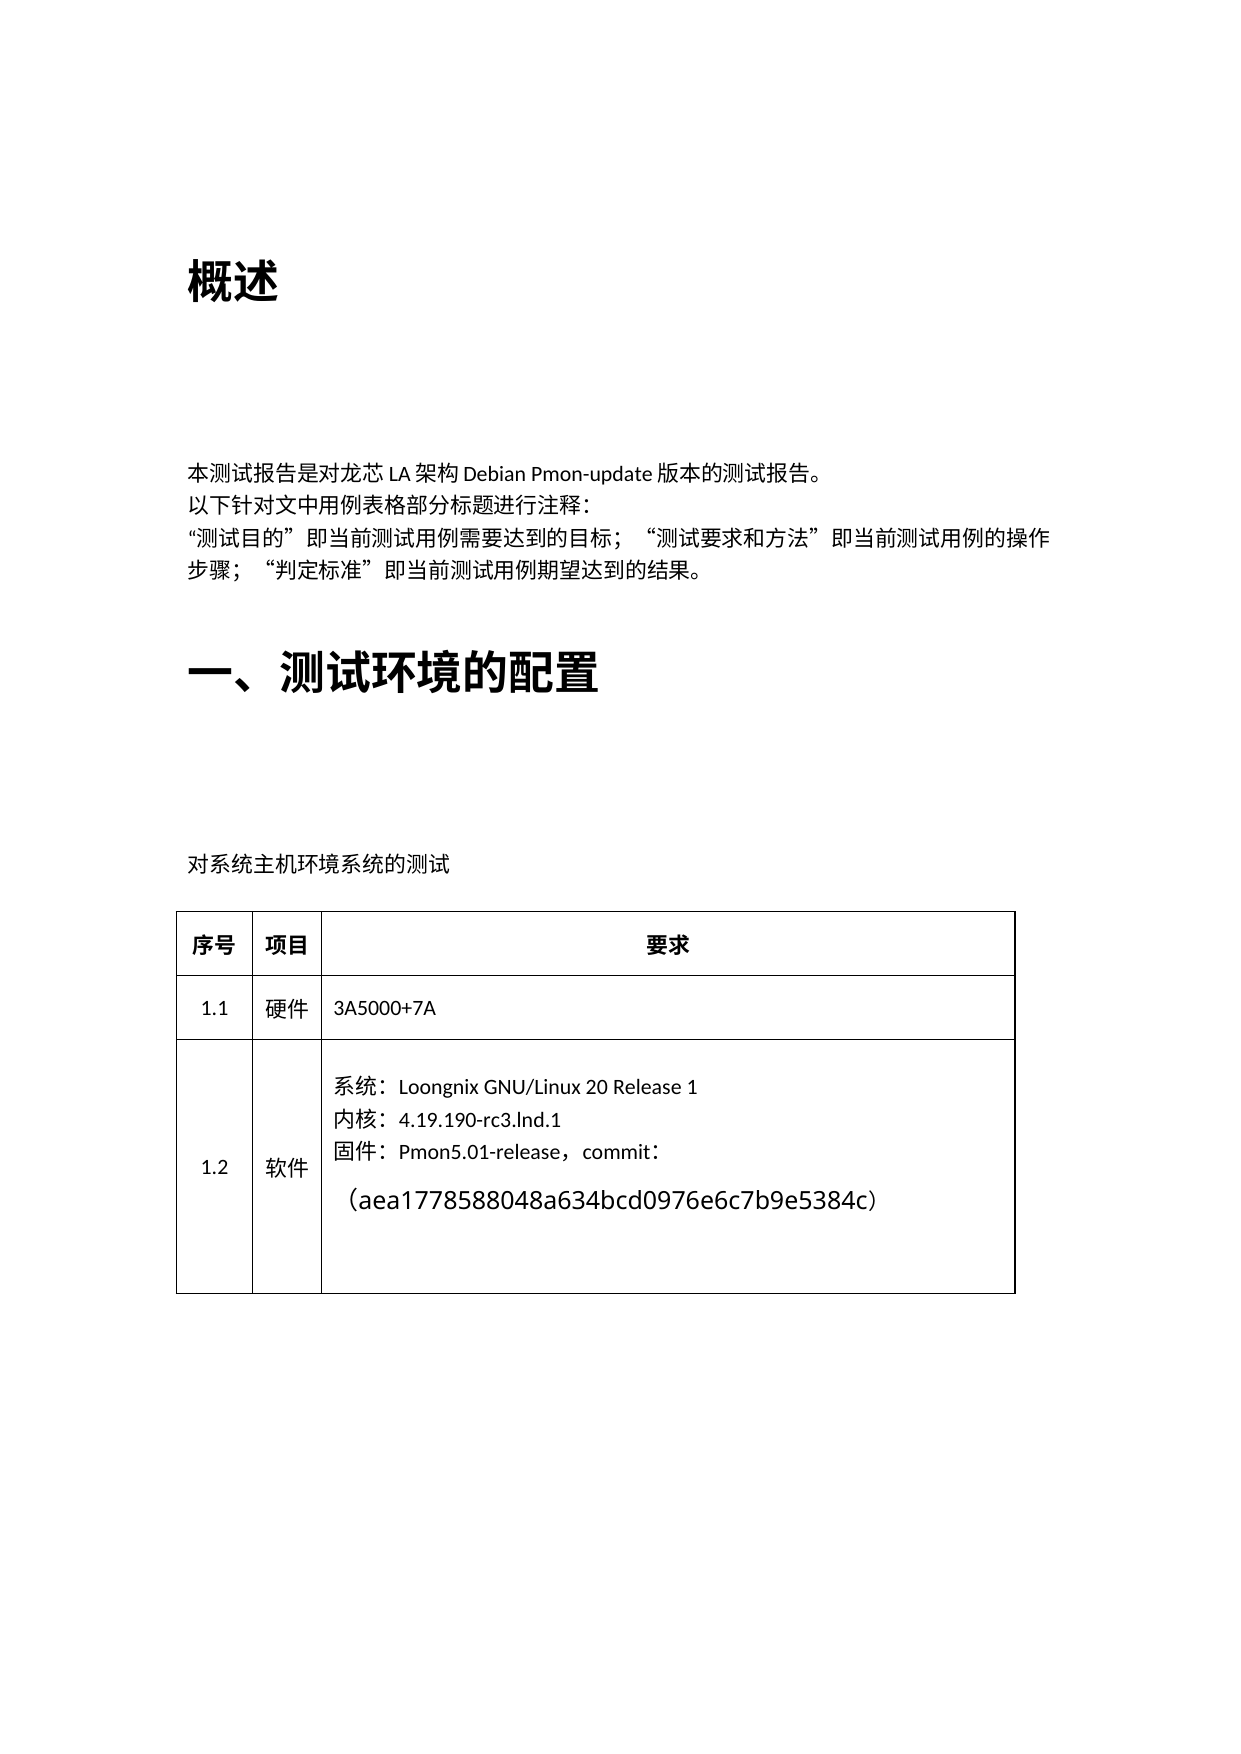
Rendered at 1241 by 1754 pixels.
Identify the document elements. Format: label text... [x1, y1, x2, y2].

table_cell 硬件 [253, 976, 321, 1039]
subtitle 概述 [187, 230, 1053, 327]
table_header 项目 [253, 912, 321, 975]
table_cell 软件 [253, 1040, 321, 1293]
table_cell 1.1 [177, 976, 252, 1039]
table_header 序号 [177, 912, 252, 975]
text 本测试报告是对龙芯LA架构Debian Pmon-update版本的测试报告。 [187, 455, 1053, 488]
text “测试目的”即当前测试用例需要达到的目标；“测试要求和方法”即当前测试用例的操作步骤；“判定标准”即当前测试用例期望达到的结果。 [187, 520, 1053, 585]
text 以下针对文中用例表格部分标题进行注释： [187, 488, 1053, 520]
table_cell 系统：Loongnix GNU/Linux 20 Release 1 内核：4.19.190-rc3.lnd.1 固件：Pmon5.01-release，commit： （aea1778588048a634bcd0976e6c7b9e5384c） [322, 1040, 1014, 1293]
table_cell 3A5000+7A [322, 976, 1014, 1039]
subtitle 测试环境的配置 [187, 621, 1053, 718]
text 对系统主机环境系统的测试 [187, 846, 1053, 879]
table_cell 1.2 [177, 1040, 252, 1293]
table_header 要求 [322, 912, 1014, 975]
